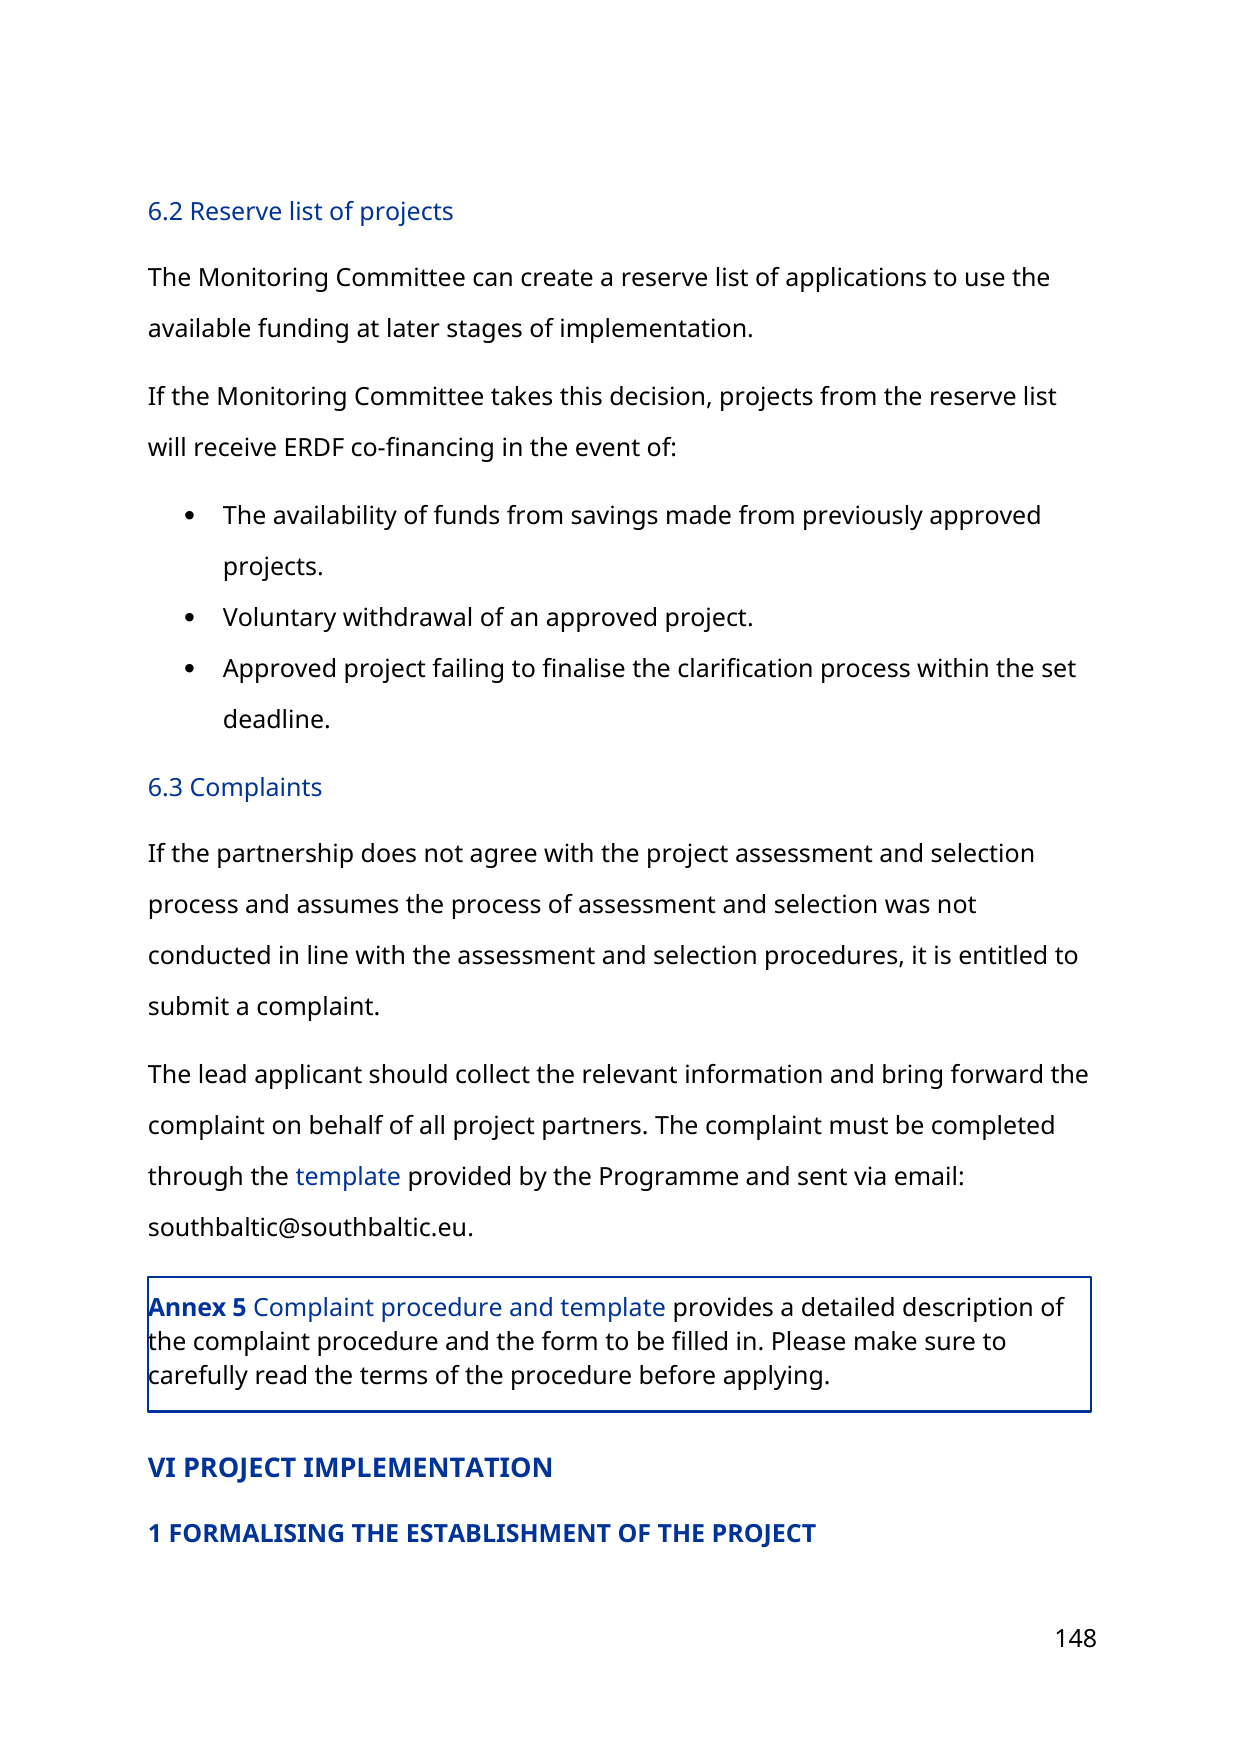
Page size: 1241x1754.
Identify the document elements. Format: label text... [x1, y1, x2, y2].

list Approved project failing to finalise the clarification process within the set deadline. [185, 651, 1097, 736]
subtitle 1 FORMALISING THE ESTABLISHMENT OF THE PROJECT [148, 1516, 1097, 1550]
text If the Monitoring Committee takes this decision, projects from the reserve list will receive ERDF co-financing in the event of: [148, 379, 1097, 464]
subtitle 6.3 Complaints [148, 769, 1097, 803]
list The availability of funds from savings made from previously approved projects. [185, 497, 1097, 583]
subtitle 6.2 Reserve list of projects [148, 194, 1097, 228]
text The lead applicant should collect the relevant information and bring forward the complaint on behalf of all project partners. The complaint must be completed through the template provided by the Programme and sent via email: southbaltic@southbaltic.eu. [148, 1056, 1097, 1243]
list Voluntary withdrawal of an approved project. [185, 599, 1097, 634]
text If the partnership does not agree with the project assessment and selection process and assumes the process of assessment and selection was not conducted in line with the assessment and selection procedures, it is entitled to submit a complaint. [148, 835, 1097, 1023]
text The Monitoring Committee can create a reserve list of applications to use the available funding at later stages of implementation. [148, 260, 1097, 345]
subtitle VI PROJECT IMPLEMENTATION [148, 1448, 1097, 1485]
